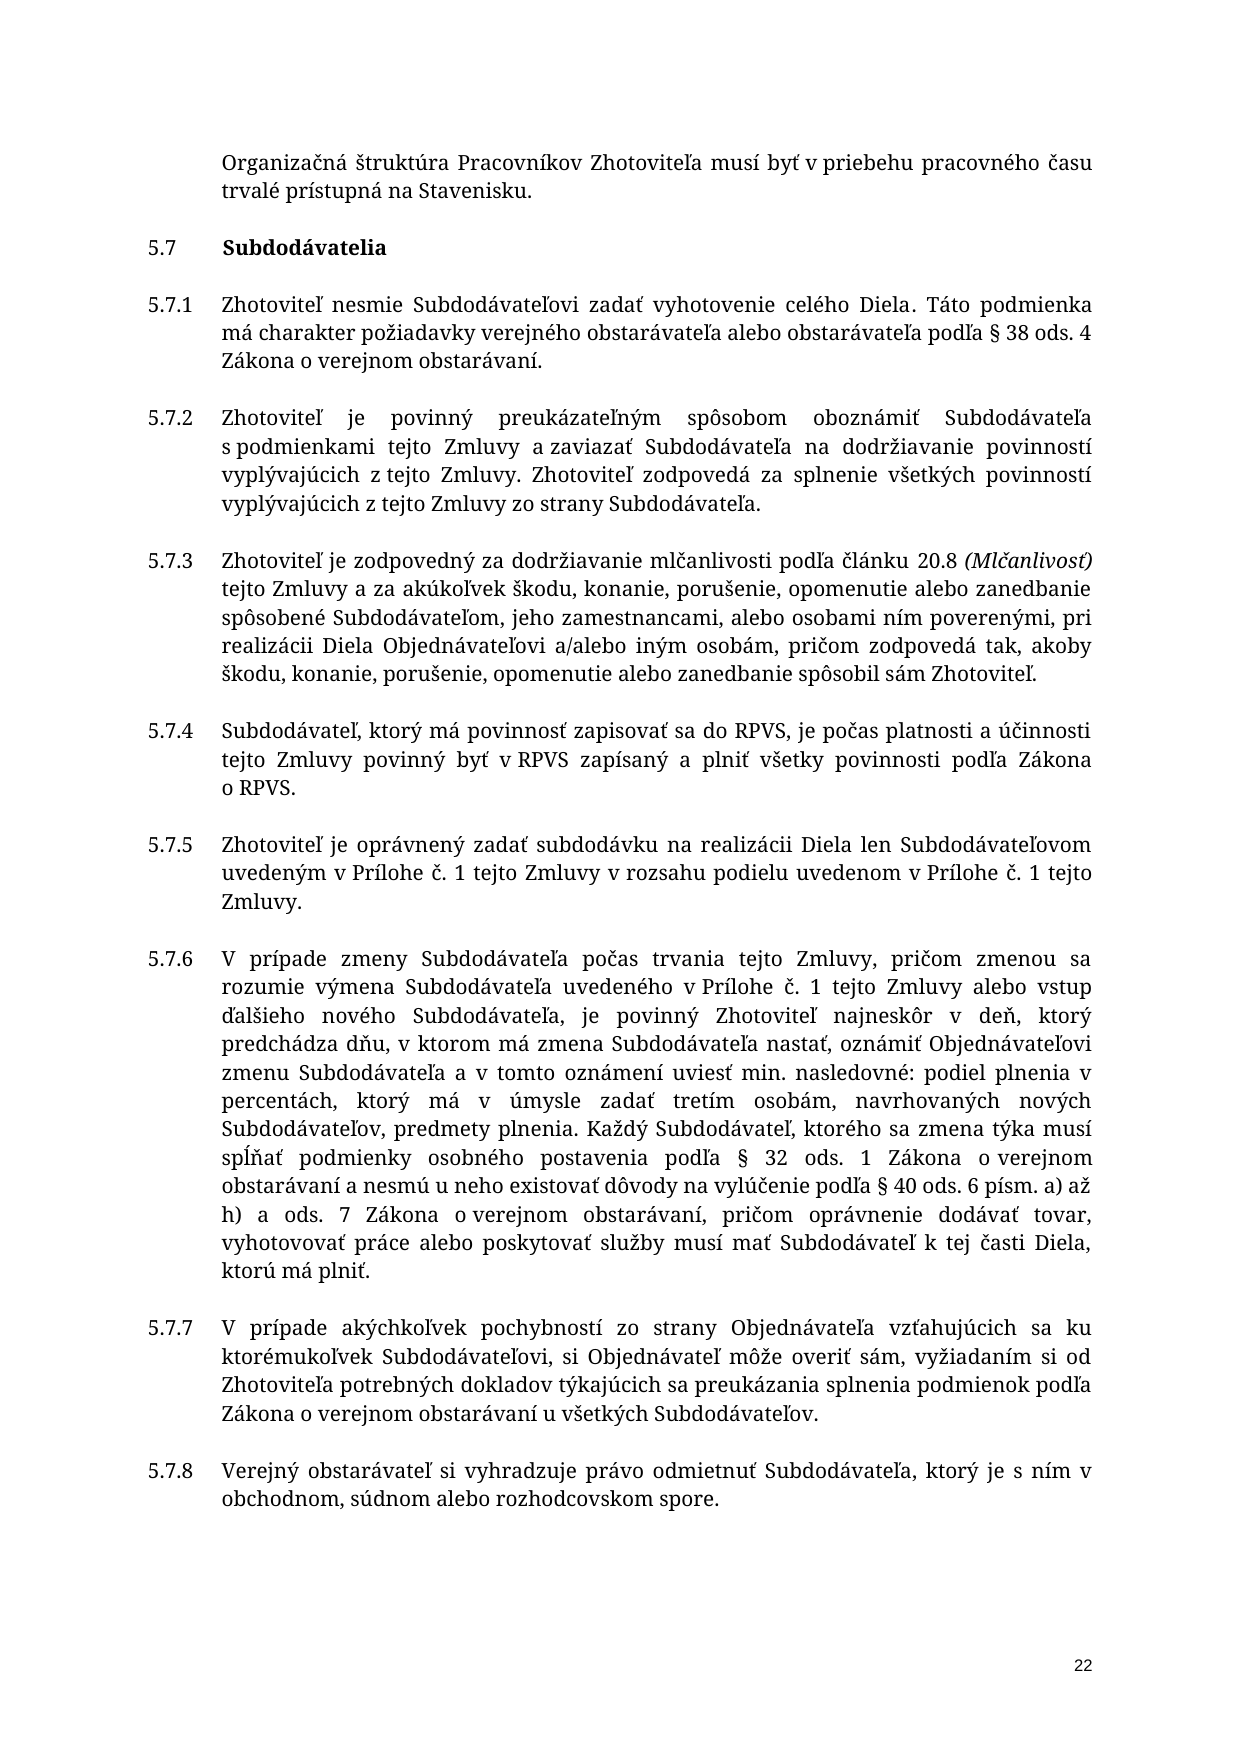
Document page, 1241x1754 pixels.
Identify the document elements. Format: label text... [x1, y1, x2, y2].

list Zhotoviteľ je povinný preukázateľným spôsobom oboznámiť Subdodávateľa s podmienkami tejto Zmluvy a zaviazať Subdodávateľa na dodržiavanie povinností vyplývajúcich z tejto Zmluvy. Zhotoviteľ zodpovedá za splnenie všetkých povinností vyplývajúcich z tejto Zmluvy zo strany Subdodávateľa. [148, 403, 1093, 517]
list Zhotoviteľ nesmie Subdodávateľovi zadať vyhotovenie celého Diela. Táto podmienka má charakter požiadavky verejného obstarávateľa alebo obstarávateľa podľa § 38 ods. 4 Zákona o verejnom obstarávaní. [148, 290, 1093, 375]
list Verejný obstarávateľ si vyhradzuje právo odmietnuť Subdodávateľa, ktorý je s ním v obchodnom, súdnom alebo rozhodcovskom spore. [148, 1456, 1093, 1513]
list Subdodávateľ, ktorý má povinnosť zapisovať sa do RPVS, je počas platnosti a účinnosti tejto Zmluvy povinný byť v RPVS zapísaný a plniť všetky povinnosti podľa Zákona o RPVS. [148, 716, 1093, 802]
list V prípade zmeny Subdodávateľa počas trvania tejto Zmluvy, pričom zmenou sa rozumie výmena Subdodávateľa uvedeného v Prílohe č. 1 tejto Zmluvy alebo vstup ďalšieho nového Subdodávateľa, je povinný Zhotoviteľ najneskôr v deň, ktorý predchádza dňu, v ktorom má zmena Subdodávateľa nastať, oznámiť Objednávateľovi zmenu Subdodávateľa a v tomto oznámení uviesť min. nasledovné: podiel plnenia v percentách, ktorý má v úmysle zadať tretím osobám, navrhovaných nových Subdodávateľov, predmety plnenia. Každý Subdodávateľ, ktorého sa zmena týka musí spĺňať podmienky osobného postavenia podľa § 32 ods. 1 Zákona o verejnom obstarávaní a nesmú u neho existovať dôvody na vylúčenie podľa § 40 ods. 6 písm. a) až h) a ods. 7 Zákona o verejnom obstarávaní, pričom oprávnenie dodávať tovar, vyhotovovať práce alebo poskytovať služby musí mať Subdodávateľ k tej časti Diela, ktorú má plniť. [148, 944, 1093, 1285]
list V prípade akýchkoľvek pochybností zo strany Objednávateľa vzťahujúcich sa ku ktorémukoľvek Subdodávateľovi, si Objednávateľ môže overiť sám, vyžiadaním si od Zhotoviteľa potrebných dokladov týkajúcich sa preukázania splnenia podmienok podľa Zákona o verejnom obstarávaní u všetkých Subdodávateľov. [148, 1313, 1093, 1427]
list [148, 148, 1093, 204]
list Zhotoviteľ je zodpovedný za dodržiavanie mlčanlivosti podľa článku 20.8 (Mlčanlivosť) tejto Zmluvy a za akúkoľvek škodu, konanie, porušenie, opomenutie alebo zanedbanie spôsobené Subdodávateľom, jeho zamestnancami, alebo osobami ním poverenými, pri realizácii Diela Objednávateľovi a/alebo iným osobám, pričom zodpovedá tak, akoby škodu, konanie, porušenie, opomenutie alebo zanedbanie spôsobil sám Zhotoviteľ. [148, 546, 1093, 688]
list Subdodávatelia [148, 233, 1093, 261]
list Zhotoviteľ je oprávnený zadať subdodávku na realizácii Diela len Subdodávateľovom uvedeným v Prílohe č. 1 tejto Zmluvy v rozsahu podielu uvedenom v Prílohe č. 1 tejto Zmluvy. [148, 830, 1093, 915]
